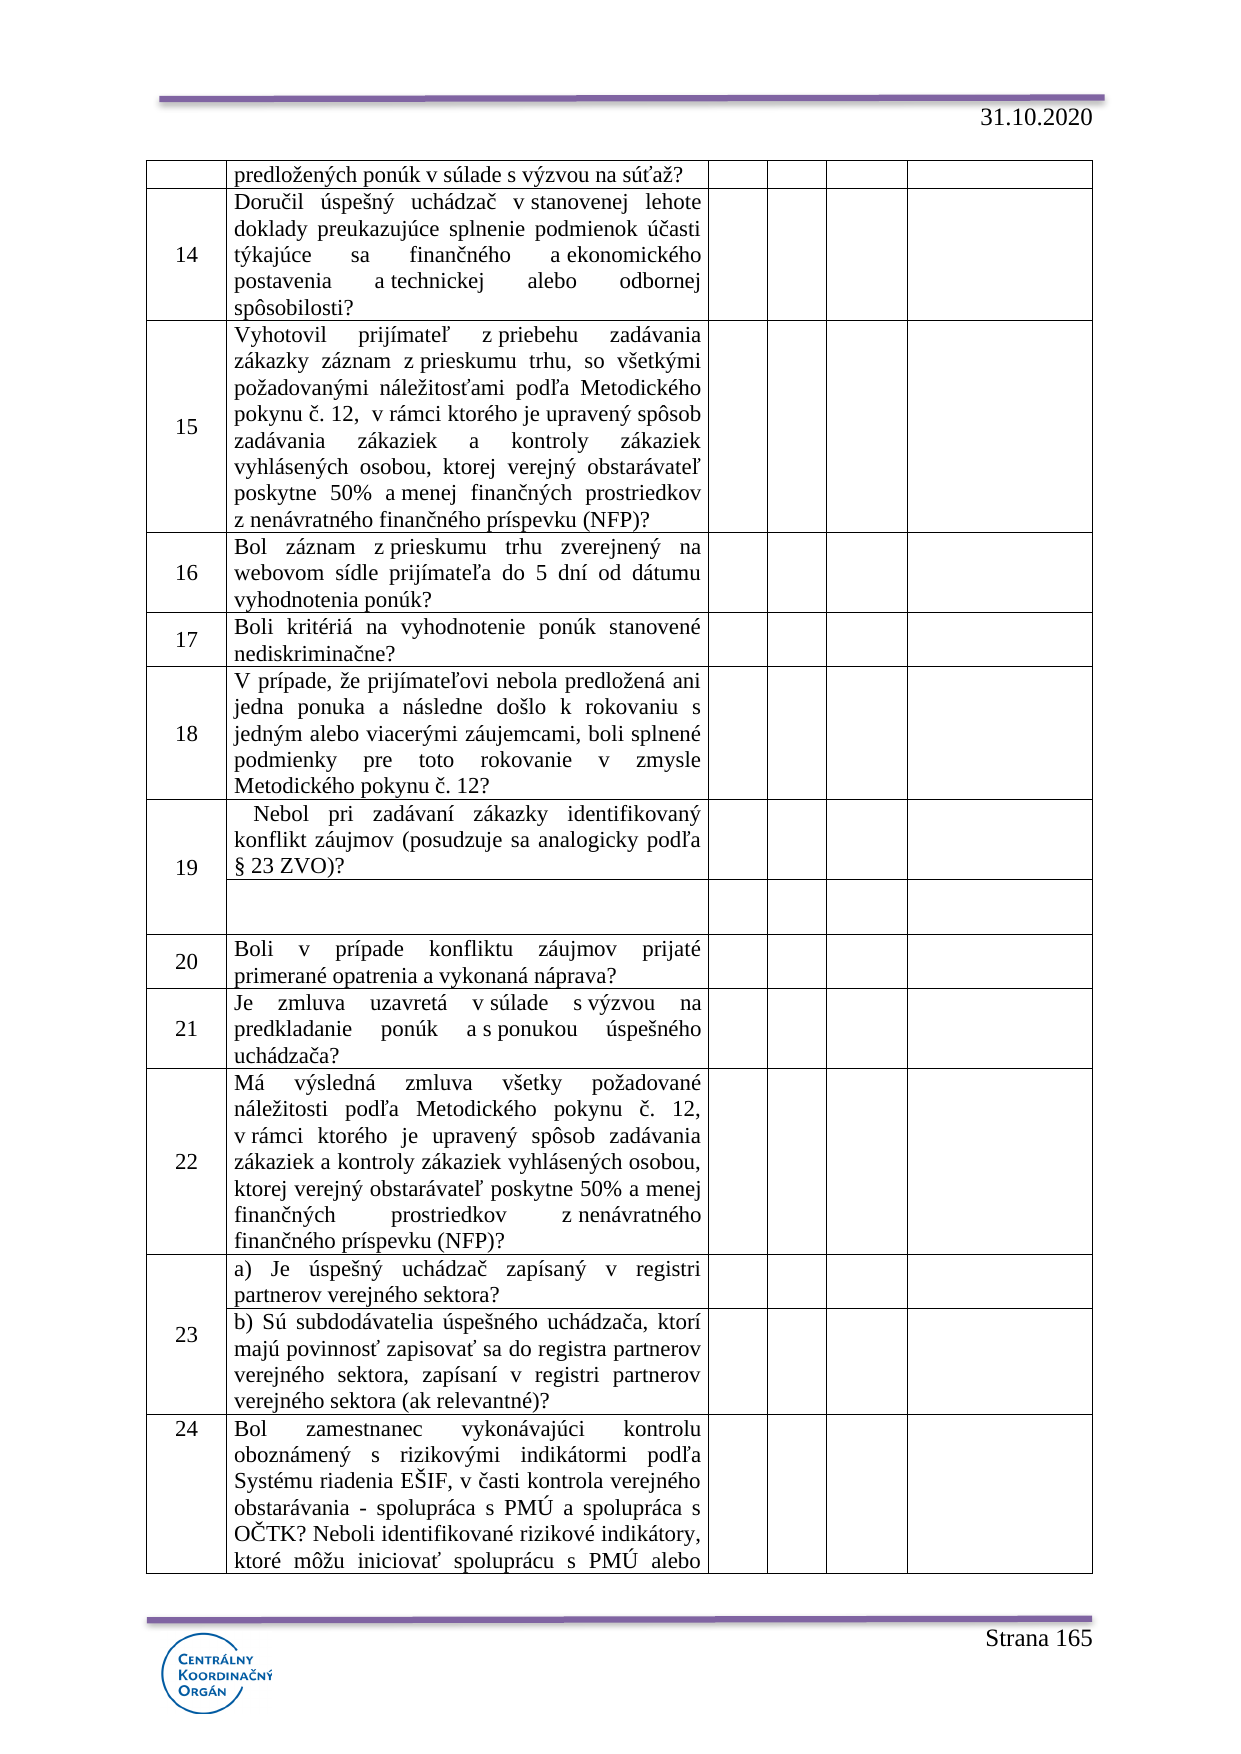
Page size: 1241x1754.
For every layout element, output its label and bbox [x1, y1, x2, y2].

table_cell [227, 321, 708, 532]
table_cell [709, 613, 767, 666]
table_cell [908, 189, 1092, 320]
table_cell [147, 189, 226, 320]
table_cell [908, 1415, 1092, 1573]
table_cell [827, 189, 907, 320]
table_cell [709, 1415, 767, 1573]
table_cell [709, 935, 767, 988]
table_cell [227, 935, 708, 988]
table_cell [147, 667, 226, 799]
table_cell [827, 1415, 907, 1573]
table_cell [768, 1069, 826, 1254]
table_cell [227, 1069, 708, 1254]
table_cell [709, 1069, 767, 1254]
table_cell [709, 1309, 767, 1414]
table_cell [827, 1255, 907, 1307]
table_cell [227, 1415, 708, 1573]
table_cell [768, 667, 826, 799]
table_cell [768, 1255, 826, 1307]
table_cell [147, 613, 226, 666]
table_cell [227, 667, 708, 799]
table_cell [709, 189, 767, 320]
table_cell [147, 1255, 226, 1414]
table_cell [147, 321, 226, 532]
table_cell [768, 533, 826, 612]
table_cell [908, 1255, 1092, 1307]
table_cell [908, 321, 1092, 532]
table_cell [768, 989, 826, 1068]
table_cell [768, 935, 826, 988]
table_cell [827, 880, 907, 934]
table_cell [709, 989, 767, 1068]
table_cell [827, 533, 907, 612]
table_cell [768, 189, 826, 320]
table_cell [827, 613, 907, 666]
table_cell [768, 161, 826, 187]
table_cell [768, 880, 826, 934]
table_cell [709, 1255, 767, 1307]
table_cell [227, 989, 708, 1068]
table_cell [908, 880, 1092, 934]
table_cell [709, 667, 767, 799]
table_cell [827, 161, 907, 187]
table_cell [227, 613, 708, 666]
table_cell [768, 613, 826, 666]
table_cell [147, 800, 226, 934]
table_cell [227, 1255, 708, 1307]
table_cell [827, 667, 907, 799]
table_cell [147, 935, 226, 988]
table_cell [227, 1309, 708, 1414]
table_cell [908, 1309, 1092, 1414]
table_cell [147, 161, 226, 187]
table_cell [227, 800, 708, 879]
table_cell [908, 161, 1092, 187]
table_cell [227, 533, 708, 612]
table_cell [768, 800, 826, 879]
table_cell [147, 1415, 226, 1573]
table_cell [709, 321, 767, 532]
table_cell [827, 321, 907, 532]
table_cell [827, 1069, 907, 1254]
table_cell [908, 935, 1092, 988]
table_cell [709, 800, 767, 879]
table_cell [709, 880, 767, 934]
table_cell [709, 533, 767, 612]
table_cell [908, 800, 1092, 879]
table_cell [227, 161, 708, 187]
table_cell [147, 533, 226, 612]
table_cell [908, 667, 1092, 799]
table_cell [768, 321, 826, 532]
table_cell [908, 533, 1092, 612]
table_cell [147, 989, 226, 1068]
picture [159, 1631, 272, 1713]
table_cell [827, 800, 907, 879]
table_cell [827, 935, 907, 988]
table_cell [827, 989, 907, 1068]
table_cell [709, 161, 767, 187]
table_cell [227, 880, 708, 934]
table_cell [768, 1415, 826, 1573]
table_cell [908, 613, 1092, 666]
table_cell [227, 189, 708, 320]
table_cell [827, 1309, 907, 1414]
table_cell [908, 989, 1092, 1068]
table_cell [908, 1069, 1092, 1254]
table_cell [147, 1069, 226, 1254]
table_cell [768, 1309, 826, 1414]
